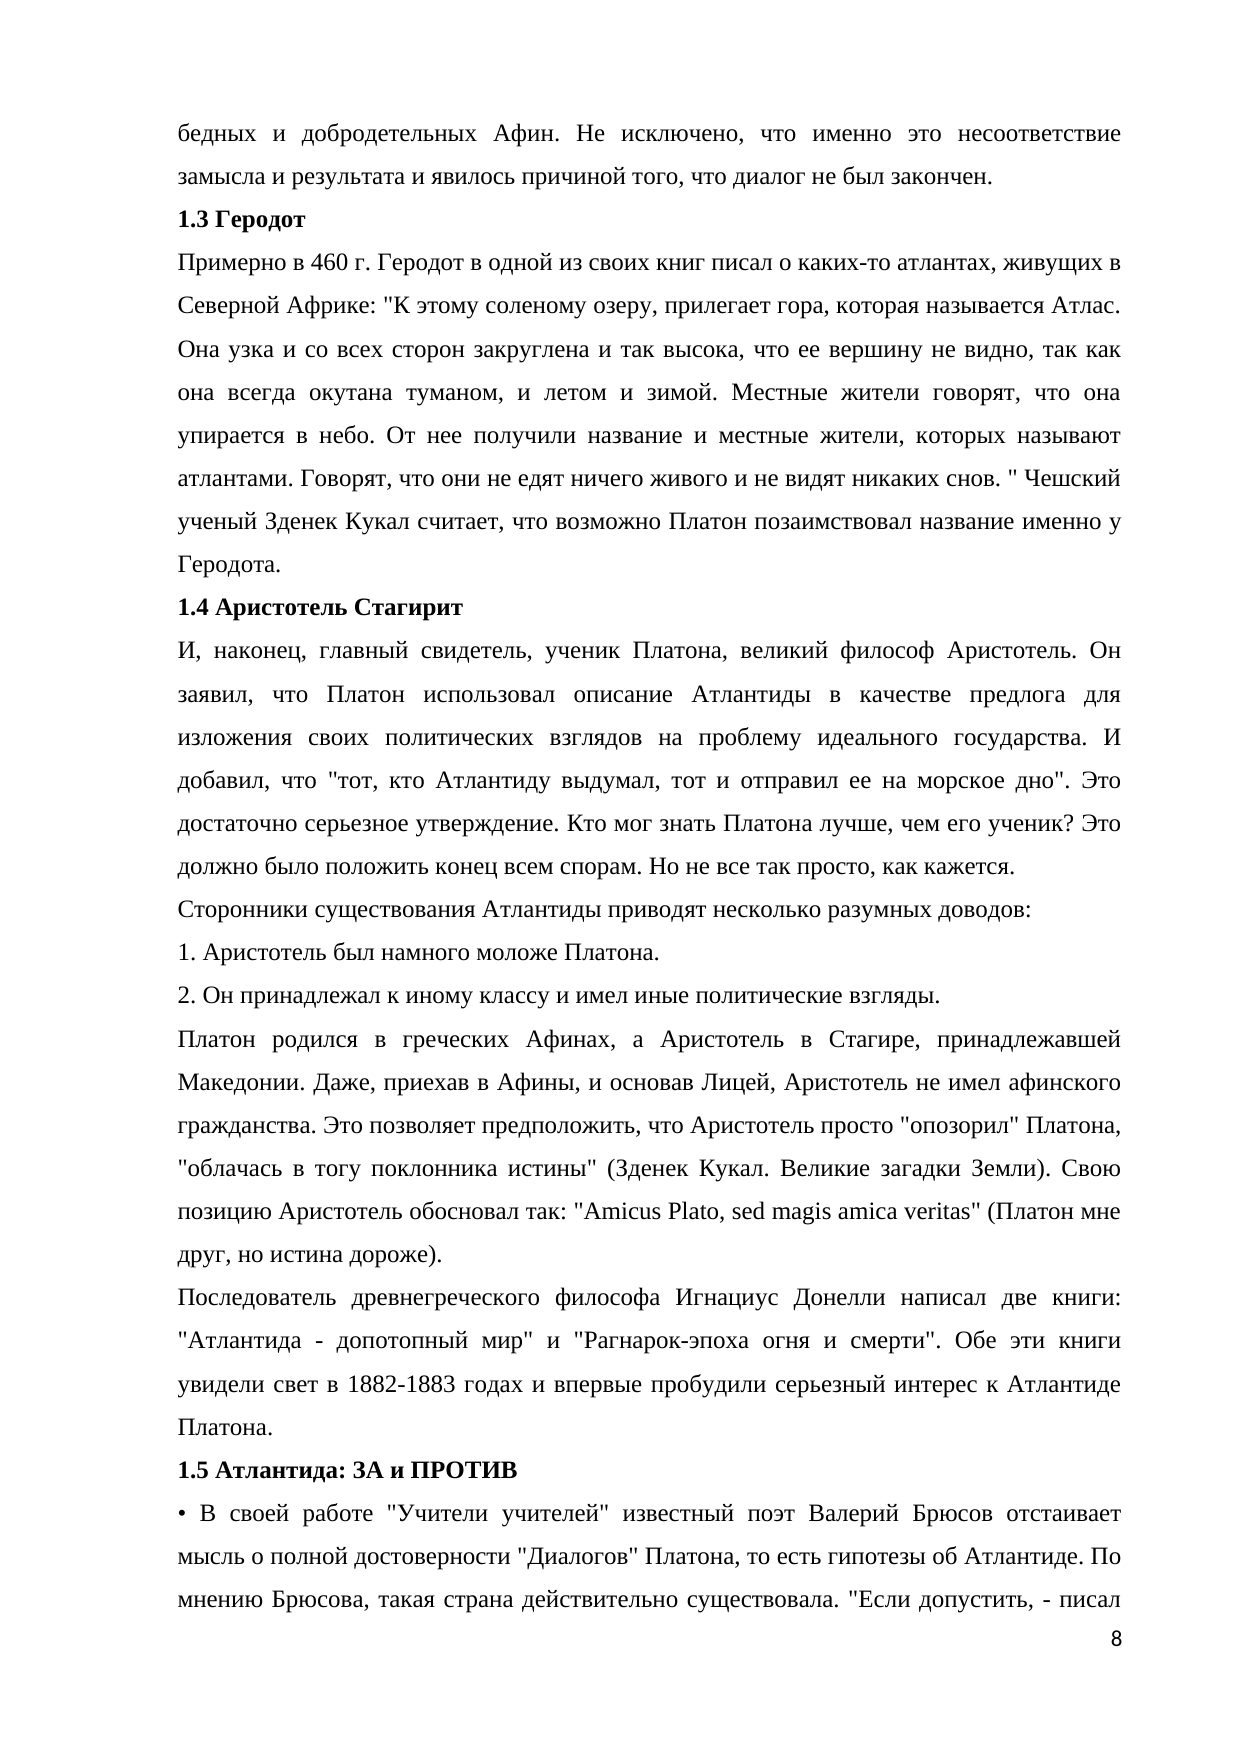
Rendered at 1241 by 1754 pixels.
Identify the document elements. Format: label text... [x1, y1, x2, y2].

text 1. Аристотель был намного моложе Платона. [177, 937, 1122, 966]
text Последователь древнегреческого философа Игнациус Донелли написал две книги: "Атлантида - допотопный мир" и "Рагнарок-эпоха огня и смерти". Обе эти книги увидели свет в 1882-1883 годах и впервые пробудили серьезный интерес к Атлантиде Платона. [177, 1282, 1122, 1441]
text И, наконец, главный свидетель, ученик Платона, великий философ Аристотель. Он заявил, что Платон использовал описание Атлантиды в качестве предлога для изложения своих политических взглядов на проблему идеального государства. И добавил, что "тот, кто Атлантиду выдумал, тот и отправил ее на морское дно". Это достаточно серьезное утверждение. Кто мог знать Платона лучше, чем его ученик? Это должно было положить конец всем спорам. Но не все так просто, как кажется. [177, 636, 1122, 880]
text Сторонники существования Атлантиды приводят несколько разумных доводов: [177, 894, 1122, 923]
text 1.3 Геродот [177, 204, 1122, 233]
text 1.5 Атлантида: ЗА и ПРОТИВ [177, 1455, 1122, 1484]
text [177, 1498, 1122, 1613]
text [177, 118, 1122, 190]
text 1.4 Аристотель Стагирит [177, 592, 1122, 621]
text Платон родился в греческих Афинах, а Аристотель в Стагире, принадлежавшей Македонии. Даже, приехав в Афины, и основав Лицей, Аристотель не имел афинского гражданства. Это позволяет предположить, что Аристотель просто "опозорил" Платона, "облачась в тогу поклонника истины" (Зденек Кукал. Великие загадки Земли). Свою позицию Аристотель обосновал так: "Amicus Plato, sed magis amica veritas" (Платон мне друг, но истина дороже). [177, 1024, 1122, 1268]
text Примерно в 460 г. Геродот в одной из своих книг писал о каких-то атлантах, живущих в Северной Африке: "К этому соленому озеру, прилегает гора, которая называется Атлас. Она узка и со всех сторон закруглена и так высока, что ее вершину не видно, так как она всегда окутана туманом, и летом и зимой. Местные жители говорят, что она упирается в небо. От нее получили название и местные жители, которых называют атлантами. Говорят, что они не едят ничего живого и не видят никаких снов. " Чешский ученый Зденек Кукал считает, что возможно Платон позаимствовал название именно у Геродота. [177, 247, 1122, 578]
text 2. Он принадлежал к иному классу и имел иные политические взгляды. [177, 981, 1122, 1009]
